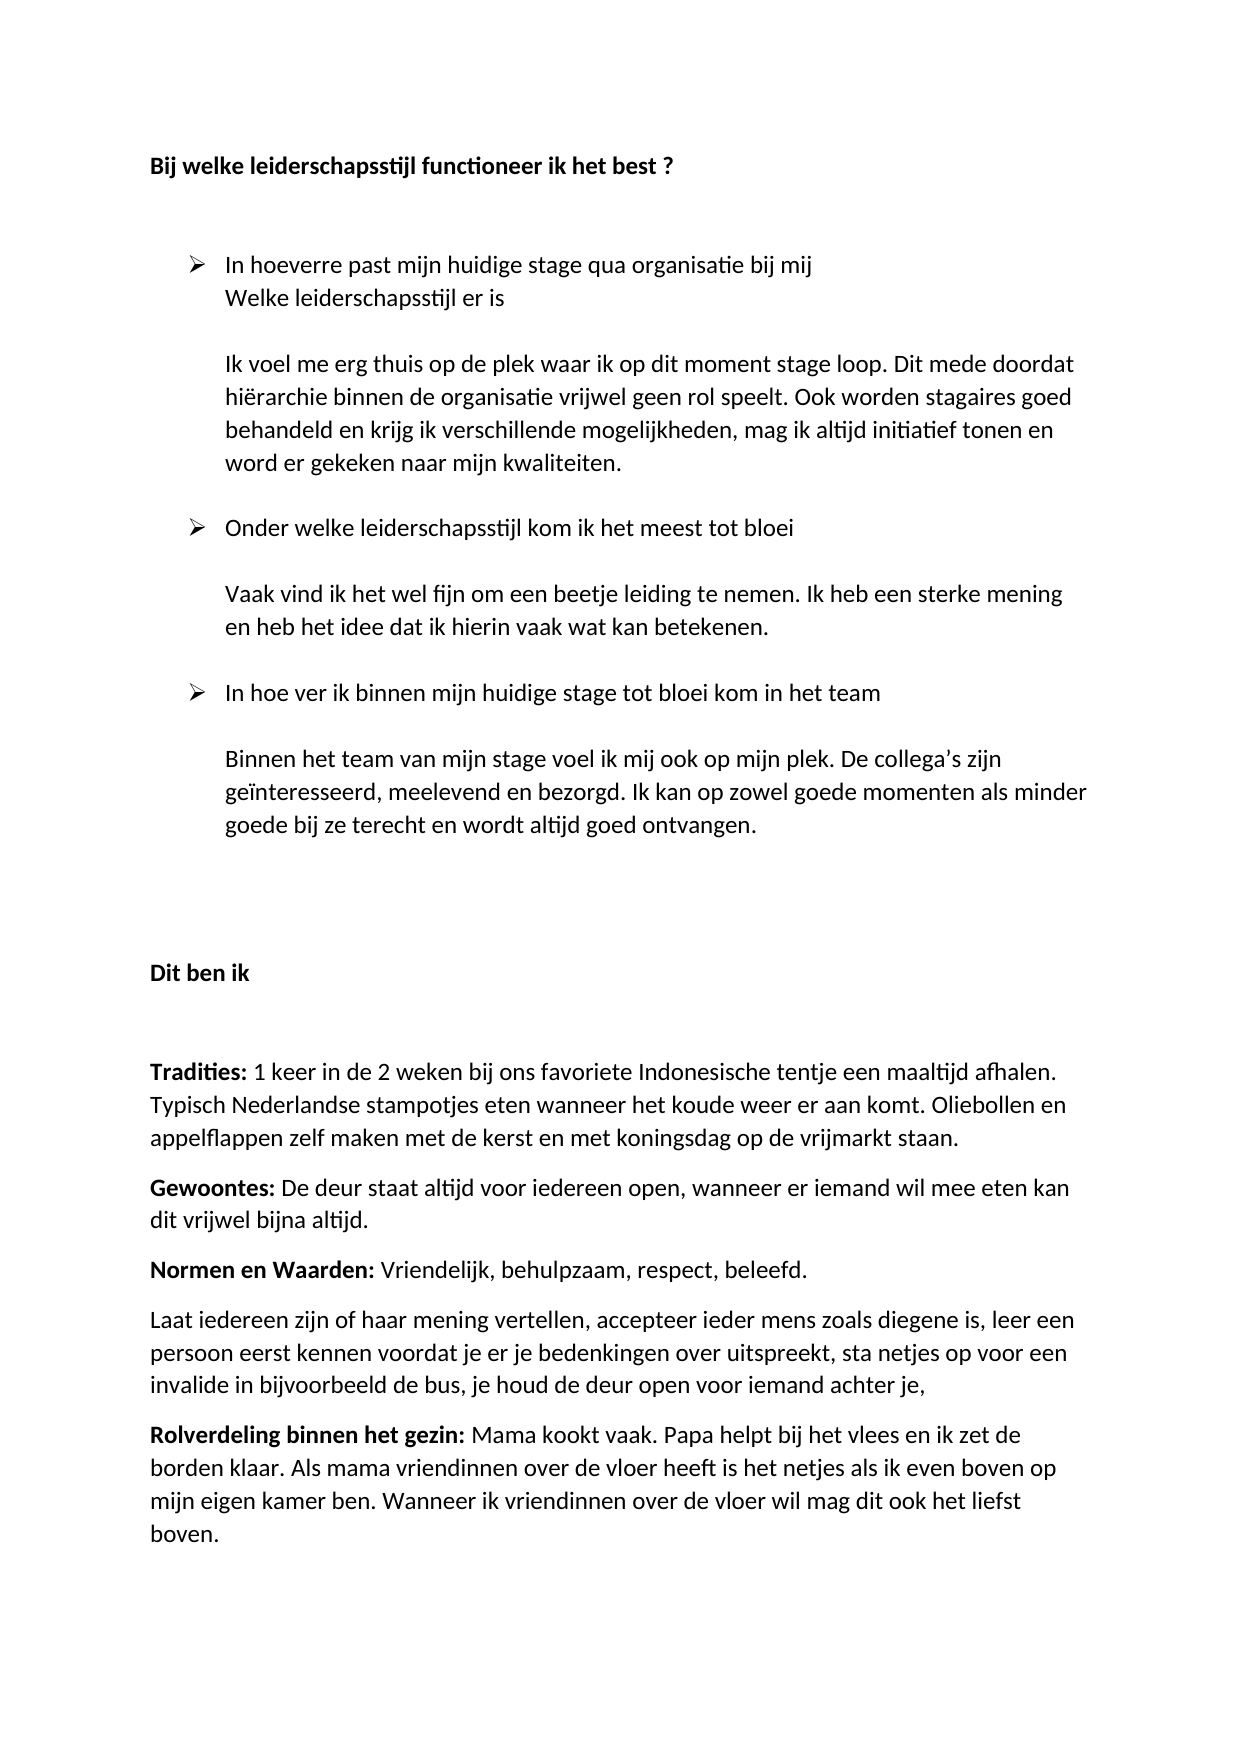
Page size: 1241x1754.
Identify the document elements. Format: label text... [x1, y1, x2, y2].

list Ik voel me erg thuis op de plek waar ik op dit moment stage loop. Dit mede doordat hiërarchie binnen de organisatie vrijwel geen rol speelt. Ook worden stagaires goed behandeld en krijg ik verschillende mogelijkheden, mag ik altijd initiatief tonen en word er gekeken naar mijn kwaliteiten. [225, 348, 1090, 477]
list Welke leiderschapsstijl er is [225, 282, 1090, 313]
list In hoe ver ik binnen mijn huidige stage tot bloei kom in het team [187, 677, 1090, 708]
text Dit ben ik [150, 957, 1090, 988]
text Rolverdeling binnen het gezin: Mama kookt vaak. Papa helpt bij het vlees en ik zet de borden klaar. Als mama vriendinnen over de vloer heeft is het netjes als ik even boven op mijn eigen kamer ben. Wanneer ik vriendinnen over de vloer wil mag dit ook het liefst boven. [150, 1419, 1090, 1548]
list In hoeverre past mijn huidige stage qua organisatie bij mij [187, 249, 1090, 280]
list Vaak vind ik het wel fijn om een beetje leiding te nemen. Ik heb een sterke mening en heb het idee dat ik hierin vaak wat kan betekenen. [225, 578, 1090, 642]
text Bij welke leiderschapsstijl functioneer ik het best ? [150, 150, 1090, 181]
list Onder welke leiderschapsstijl kom ik het meest tot bloei [187, 512, 1090, 543]
text Laat iedereen zijn of haar mening vertellen, accepteer ieder mens zoals diegene is, leer een persoon eerst kennen voordat je er je bedenkingen over uitspreekt, sta netjes op voor een invalide in bijvoorbeeld de bus, je houd de deur open voor iemand achter je, [150, 1304, 1090, 1400]
text Normen en Waarden: Vriendelijk, behulpzaam, respect, beleefd. [150, 1254, 1090, 1285]
text Tradities: 1 keer in de 2 weken bij ons favoriete Indonesische tentje een maaltijd afhalen. Typisch Nederlandse stampotjes eten wanneer het koude weer er aan komt. Oliebollen en appelflappen zelf maken met de kerst en met koningsdag op de vrijmarkt staan. [150, 1056, 1090, 1153]
text Gewoontes: De deur staat altijd voor iedereen open, wanneer er iemand wil mee eten kan dit vrijwel bijna altijd. [150, 1172, 1090, 1235]
list Binnen het team van mijn stage voel ik mij ook op mijn plek. De collega’s zijn geïnteresseerd, meelevend en bezorgd. Ik kan op zowel goede momenten als minder goede bij ze terecht en wordt altijd goed ontvangen. [225, 743, 1090, 839]
